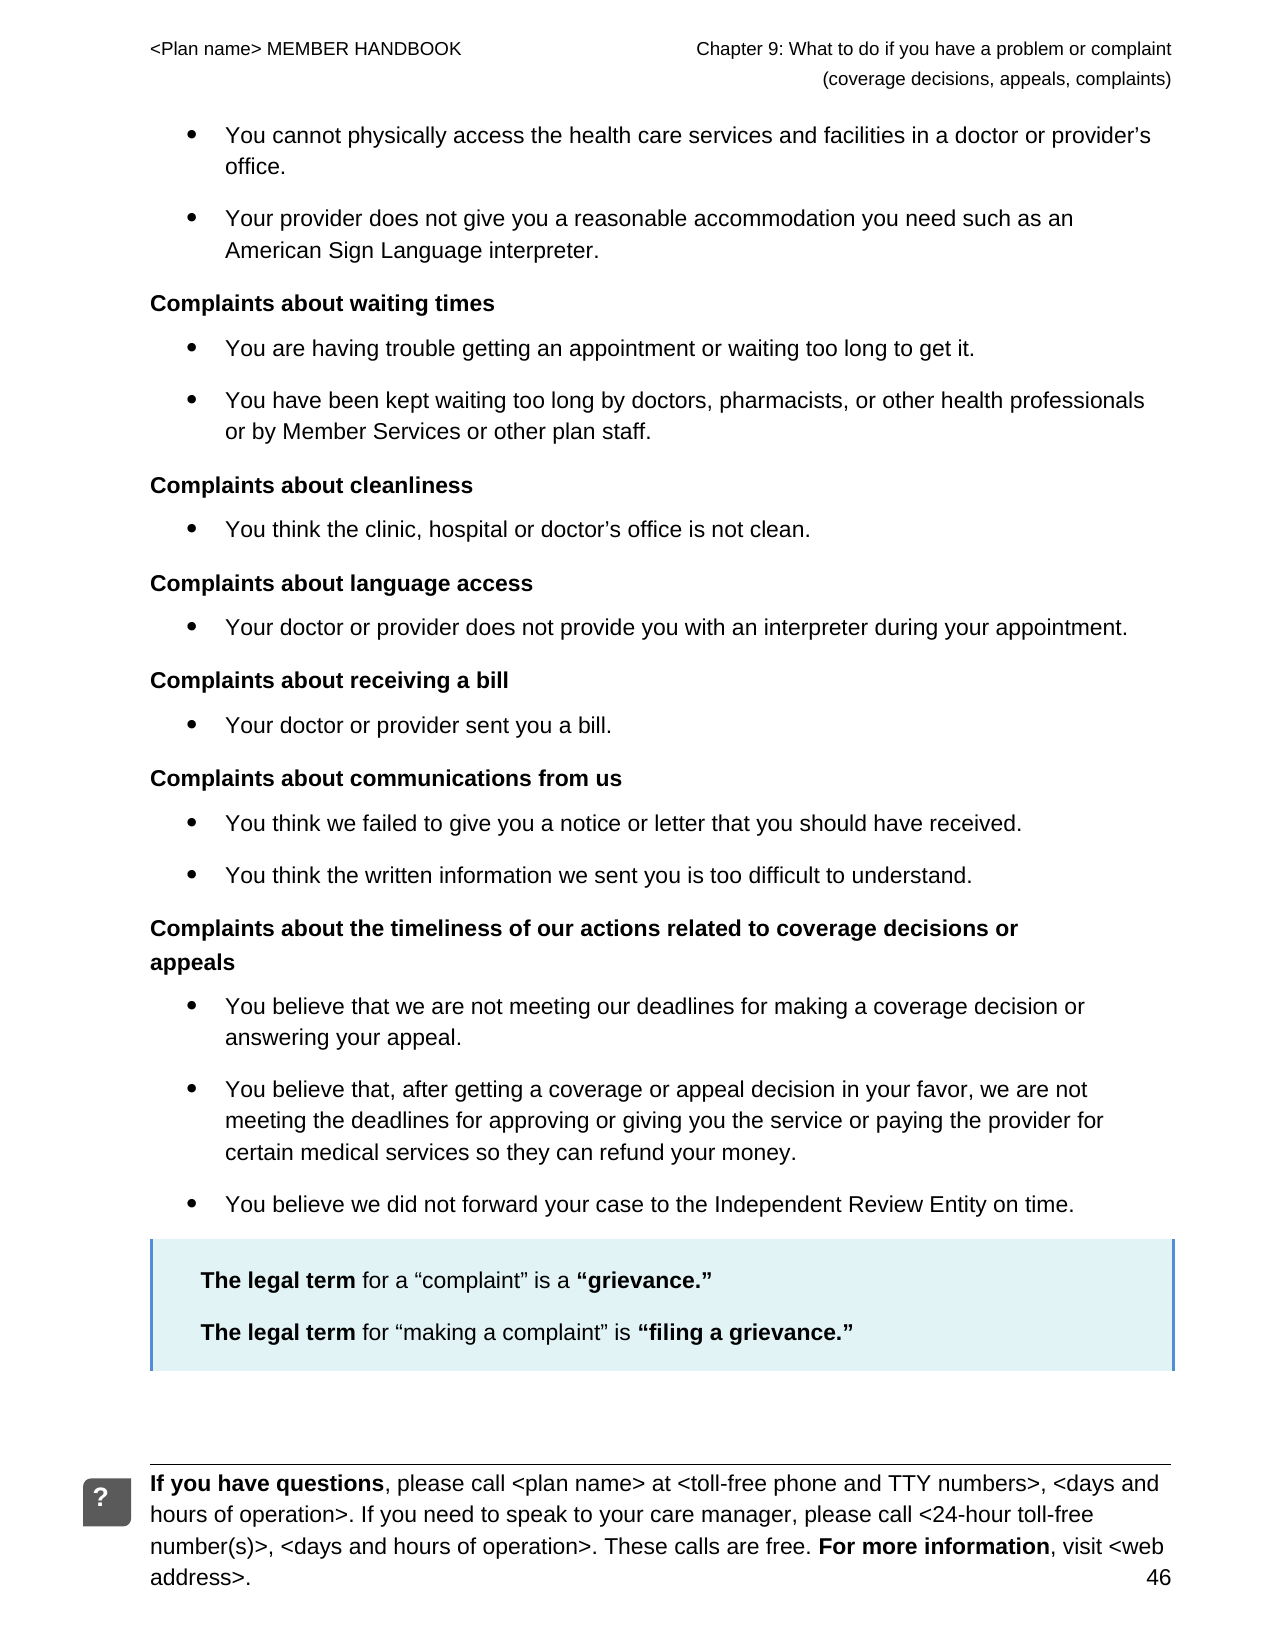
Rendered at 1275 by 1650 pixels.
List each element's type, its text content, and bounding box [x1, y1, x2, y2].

subtitle Complaints about language access [150, 564, 1096, 598]
subtitle Complaints about the timeliness of our actions related to coverage decisions or appeals [150, 910, 1096, 977]
table_header The legal term for a “complaint” is a “grievance.” The legal term for “making a complaint” is “filing a grievance.” [153, 1243, 1172, 1367]
list You cannot physically access the health care services and facilities in a doctor or provider’s office. [187, 118, 1171, 181]
list You have been kept waiting too long by doctors, pharmacists, or other health professionals or by Member Services or other plan staff. [187, 383, 1171, 446]
subtitle Complaints about communications from us [150, 760, 1096, 793]
list Your doctor or provider does not provide you with an interpreter during your appointment. [187, 610, 1171, 641]
list You believe that we are not meeting our deadlines for making a coverage decision or answering your appeal. [187, 989, 1171, 1052]
subtitle Complaints about receiving a bill [150, 662, 1096, 696]
list You believe we did not forward your case to the Independent Review Entity on time. [187, 1187, 1096, 1218]
list You think the written information we sent you is too difficult to understand. [187, 858, 1171, 889]
subtitle Complaints about waiting times [150, 285, 1096, 318]
list You think the clinic, hospital or doctor’s office is not clean. [187, 512, 1171, 543]
list Your doctor or provider sent you a bill. [187, 708, 1171, 739]
list Your provider does not give you a reasonable accommodation you need such as an American Sign Language interpreter. [187, 202, 1171, 264]
list You think we failed to give you a notice or letter that you should have received. [187, 806, 1171, 837]
subtitle Complaints about cleanliness [150, 466, 1096, 500]
list You are having trouble getting an appointment or waiting too long to get it. [187, 331, 1171, 362]
list You believe that, after getting a coverage or appeal decision in your favor, we are not meeting the deadlines for approving or giving you the service or paying the provider for certain medical services so they can refund your money. [187, 1073, 1171, 1166]
